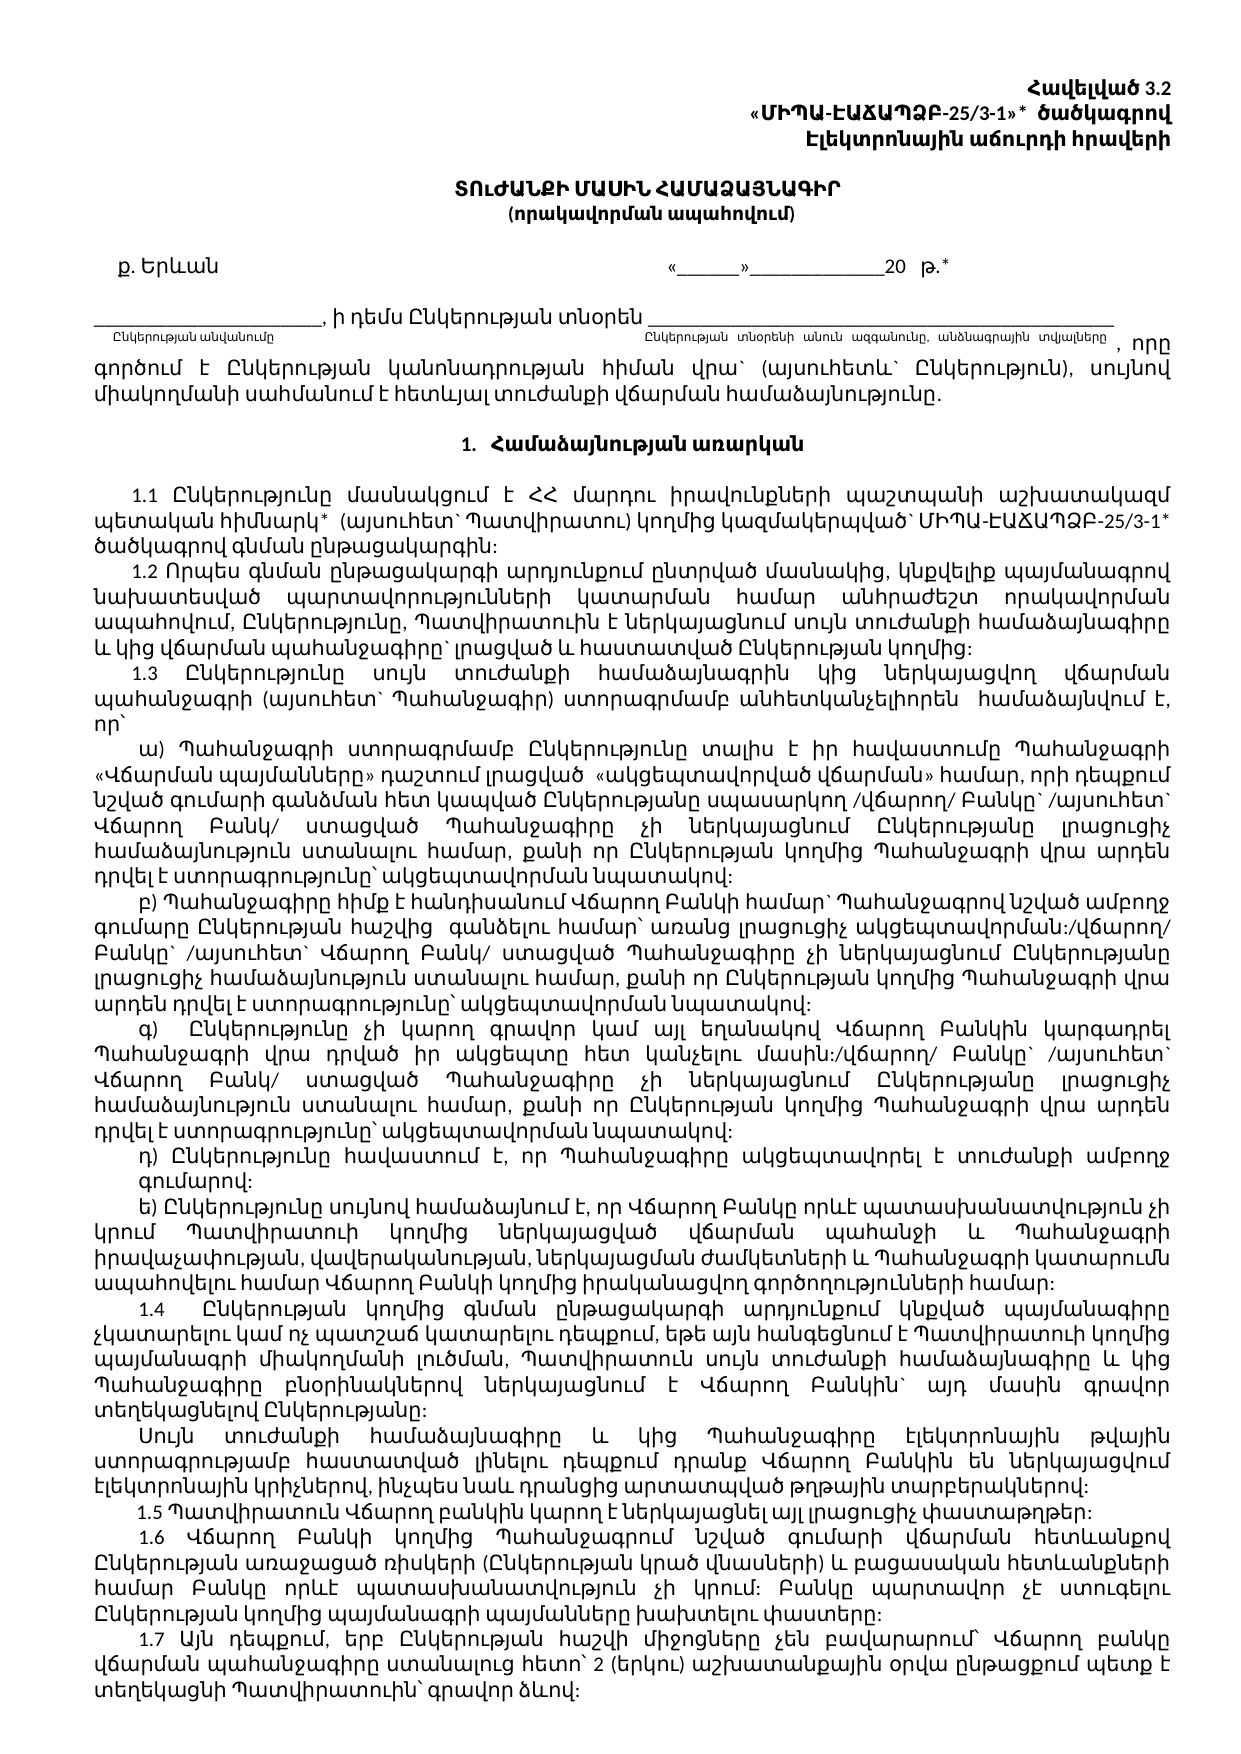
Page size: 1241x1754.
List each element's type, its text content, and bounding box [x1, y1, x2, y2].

text ______________________, ի դեմս Ընկերության տնօրեն _____________________________________________ [94, 304, 1171, 330]
text գ) Ընկերությունը չի կարող գրավոր կամ այլ եղանակով Վճարող Բանկին կարգադրել Պահանջագրի վրա դրված իր ակցեպտը հետ կանչելու մասին:/վճարող/ Բանկը` /այսուհետ` Վճարող Բանկ/ ստացված Պահանջագիրը չի ներկայացնում Ընկերությանը լրացուցիչ համաձայնություն ստանալու համար, քանի որ Ընկերության կողմից Պահանջագրի վրա արդեն դրվել է ստորագրությունը՝ ակցեպտավորման նպատակով: [94, 1016, 1171, 1143]
text բ) Պահանջագիրը հիմք է հանդիսանում Վճարող Բանկի համար` Պահանջագրով նշված ամբողջ գումարը Ընկերության հաշվից գանձելու համար՝ առանց լրացուցիչ ակցեպտավորման:/վճարող/ Բանկը` /այսուհետ` Վճարող Բանկ/ ստացված Պահանջագիրը չի ներկայացնում Ընկերությանը լրացուցիչ համաձայնություն ստանալու համար, քանի որ Ընկերության կողմից Պահանջագրի վրա արդեն դրվել է ստորագրությունը՝ ակցեպտավորման նպատակով: [94, 889, 1171, 1016]
text Ընկերության անվանումը Ընկերության տնօրենի անուն ազգանունը, անձնագրային տվյալները , որը գործում է Ընկերության կանոնադրության հիման վրա` (այսուհետև` Ընկերություն), սույնով միակողմանի սահմանում է հետևյալ տուժանքի վճարման համաձայնությունը. [94, 330, 1171, 406]
text ՏՈւԺԱՆՔԻ ՄԱՍԻՆ ՀԱՄԱՁԱՅՆԱԳԻՐ [94, 177, 1171, 202]
text ե) Ընկերությունը սույնով համաձայնում է, որ Վճարող Բանկը որևէ պատասխանատվություն չի կրում Պատվիրատուի կողմից ներկայացված վճարման պահանջի և Պահանջագրի իրավաչափության, վավերականության, ներկայացման ժամկետների և Պահանջագրի կատարումն ապահովելու համար Վճարող Բանկի կողմից իրականացվող գործողությունների համար: [94, 1194, 1171, 1296]
text 1.1 Ընկերությունը մասնակցում է ՀՀ մարդու իրավունքների պաշտպանի աշխատակազմ պետական հիմնարկ* (այսուհետ` Պատվիրատու) կողմից կազմակերպված` ՄԻՊԱ-ԷԱՃԱՊՁԲ-25/3-1* ծածկագրով գնման ընթացակարգին: [94, 482, 1171, 559]
text 1.2 Որպես գնման ընթացակարգի արդյունքում ընտրված մասնակից, կնքվելիք պայմանագրով նախատեսված պարտավորությունների կատարման համար անհրաժեշտ որակավորման ապահովում, Ընկերությունը, Պատվիրատուին է ներկայացնում սույն տուժանքի համաձայնագիրը և կից վճարման պահանջագիրը` լրացված և հաստատված Ընկերության կողմից: [94, 559, 1171, 660]
text ա) Պահանջագրի ստորագրմամբ Ընկերությունը տալիս է իր հավաստումը Պահանջագրի «Վճարման պայմանները» դաշտում լրացված «ակցեպտավորված վճարման» համար, որի դեպքում նշված գումարի գանձման հետ կապված Ընկերությանը սպասարկող /վճարող/ Բանկը` /այսուհետ` Վճարող Բանկ/ ստացված Պահանջագիրը չի ներկայացնում Ընկերությանը լրացուցիչ համաձայնություն ստանալու համար, քանի որ Ընկերության կողմից Պահանջագրի վրա արդեն դրվել է ստորագրությունը՝ ակցեպտավորման նպատակով: [94, 737, 1171, 889]
text ք. Երևան «______»_____________20 թ.* [94, 254, 1171, 279]
text 1.3 Ընկերությունը սույն տուժանքի համաձայնագրին կից ներկայացվող վճարման պահանջագրի (այսուհետ` Պահանջագիր) ստորագրմամբ անհետկանչելիորեն համաձայնվում է, որ՝ [94, 660, 1171, 737]
text (որակավորման ապահովում) [94, 202, 1171, 225]
text Էլեկտրոնային աճուրդի հրավերի [94, 126, 1171, 151]
text Սույն տուժանքի համաձայնագիրը և կից Պահանջագիրը էլեկտրոնային թվային ստորագրությամբ հաստատված լինելու դեպքում դրանք Վճարող Բանկին են ներկայացվում էլեկտրոնային կրիչներով, ինչպես նաև դրանցից արտատպված թղթային տարբերակներով: [94, 1423, 1171, 1499]
text Հավելված 3.2 [94, 75, 1171, 100]
text «ՄԻՊԱ-ԷԱՃԱՊՁԲ-25/3-1»* ծածկագրով [94, 100, 1171, 126]
text 1. Համաձայնության առարկան [94, 432, 1171, 457]
text 1.5 Պատվիրատուն Վճարող բանկին կարող է ներկայացնել այլ լրացուցիչ փաստաթղթեր: [94, 1499, 1171, 1524]
text 1.4 Ընկերության կողմից գնման ընթացակարգի արդյունքում կնքված պայմանագիրը չկատարելու կամ ոչ պատշաճ կատարելու դեպքում, եթե այն հանգեցնում է Պատվիրատուի կողմից պայմանագրի միակողմանի լուծման, Պատվիրատուն սույն տուժանքի համաձայնագիրը և կից Պահանջագիրը բնօրինակներով ներկայացնում է Վճարող Բանկին` այդ մասին գրավոր տեղեկացնելով Ընկերությանը: [94, 1296, 1171, 1423]
text 1.6 Վճարող Բանկի կողմից Պահանջագրում նշված գումարի վճարման հետևանքով Ընկերության առաջացած ռիսկերի (Ընկերության կրած վնասների) և բացասական հետևանքների համար Բանկը որևէ պատասխանատվություն չի կրում: Բանկը պարտավոր չէ ստուգելու Ընկերության կողմից պայմանագրի պայմանները խախտելու փաստերը: [94, 1524, 1171, 1626]
text 1.7 Այն դեպքում, երբ Ընկերության հաշվի միջոցները չեն բավարարում՝ Վճարող բանկը վճարման պահանջագիրը ստանալուց հետո՝ 2 (երկու) աշխատանքային օրվա ընթացքում պետք է տեղեկացնի Պատվիրատուին՝ գրավոր ձևով: [94, 1626, 1171, 1702]
text դ) Ընկերությունը հավաստում է, որ Պահանջագիրը ակցեպտավորել է տուժանքի ամբողջ գումարով: [138, 1143, 1171, 1194]
